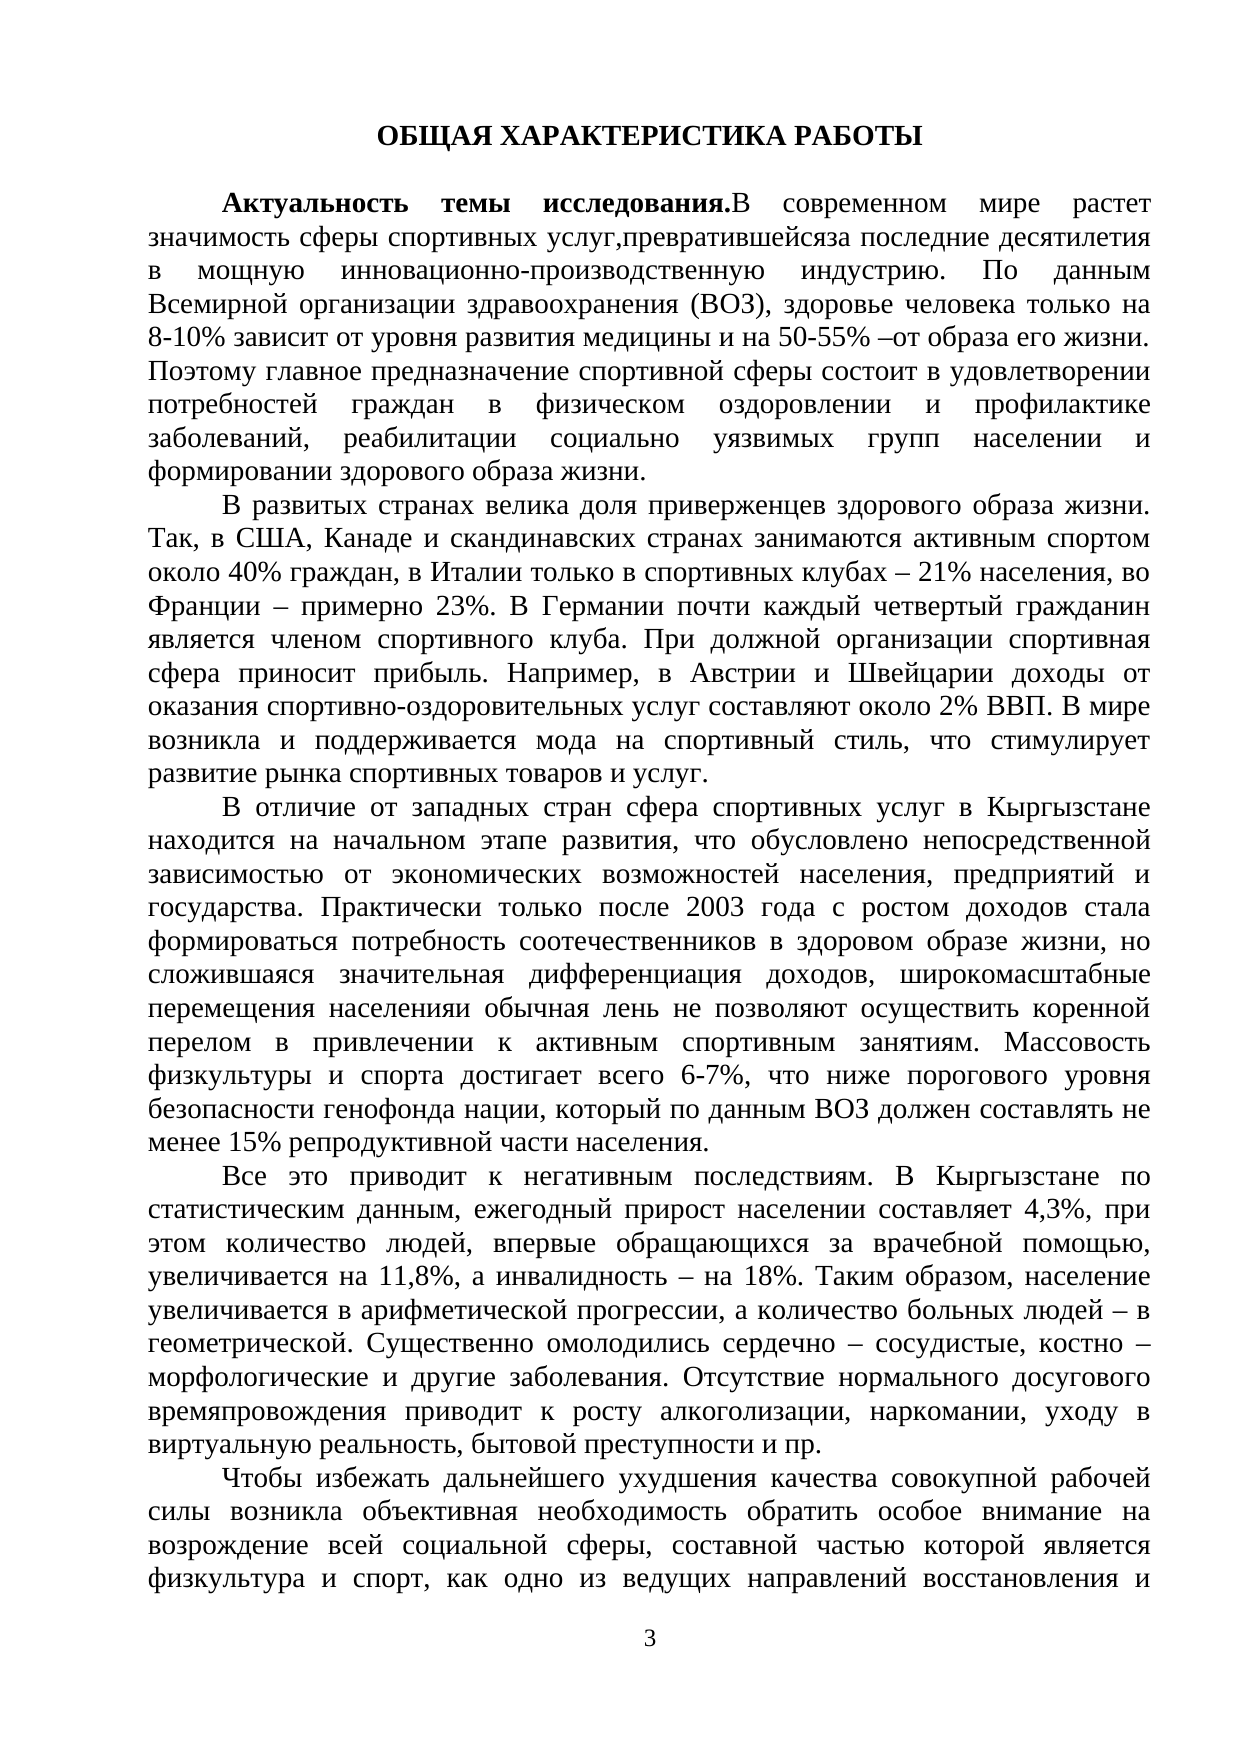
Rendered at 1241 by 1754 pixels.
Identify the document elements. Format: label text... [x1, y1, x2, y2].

text В развитых странах велика доля приверженцев здорового образа жизни. Так, в США, Канаде и скандинавских странах занимаются активным спортом около 40% граждан, в Италии только в спортивных клубах – 21% населения, во Франции – примерно 23%. В Германии почти каждый четвертый гражданин является членом спортивного клуба. При должной организации спортивная сфера приносит прибыль. Например, в Австрии и Швейцарии доходы от оказания спортивно-оздоровительных услуг составляют около 2% ВВП. В мире возникла и поддерживается мода на спортивный стиль, что стимулирует развитие рынка спортивных товаров и услуг. [148, 487, 1152, 789]
text Все это приводит к негативным последствиям. В Кыргызстане по статистическим данным, ежегодный прирост населении составляет 4,3%, при этом количество людей, впервые обращающихся за врачебной помощью, увеличивается на 11,8%, а инвалидность – на 18%. Таким образом, население увеличивается в арифметической прогрессии, а количество больных людей – в геометрической. Существенно омолодились сердечно – сосудистые, костно – морфологические и другие заболевания. Отсутствие нормального досугового времяпровождения приводит к росту алкоголизации, наркомании, уходу в виртуальную реальность, бытовой преступности и пр. [148, 1158, 1152, 1460]
text Актуальность темы исследования.В современном мире растет значимость сферы спортивных услуг,превратившейсяза последние десятилетия в мощную инновационно-производственную индустрию. По данным Всемирной организации здравоохранения (ВОЗ), здоровье человека только на 8-10% зависит от уровня развития медицины и на 50-55% –от образа его жизни. Поэтому главное предназначение спортивной сферы состоит в удовлетворении потребностей граждан в физическом оздоровлении и профилактике заболеваний, реабилитации социально уязвимых групп населении и формировании здорового образа жизни. [148, 185, 1152, 487]
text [148, 1460, 1152, 1594]
text В отличие от западных стран сфера спортивных услуг в Кыргызстане находится на начальном этапе развития, что обусловлено непосредственной зависимостью от экономических возможностей населения, предприятий и государства. Практически только после 2003 года с ростом доходов стала формироваться потребность соотечественников в здоровом образе жизни, но сложившаяся значительная дифференциация доходов, широкомасштабные перемещения населенияи обычная лень не позволяют осуществить коренной перелом в привлечении к активным спортивным занятиям. Массовость физкультуры и спорта достигает всего 6-7%, что ниже порогового уровня безопасности генофонда нации, который по данным ВОЗ должен составлять не менее 15% репродуктивной части населения. [148, 789, 1152, 1158]
text ОБЩАЯ ХАРАКТЕРИСТИКА РАБОТЫ [148, 118, 1152, 152]
